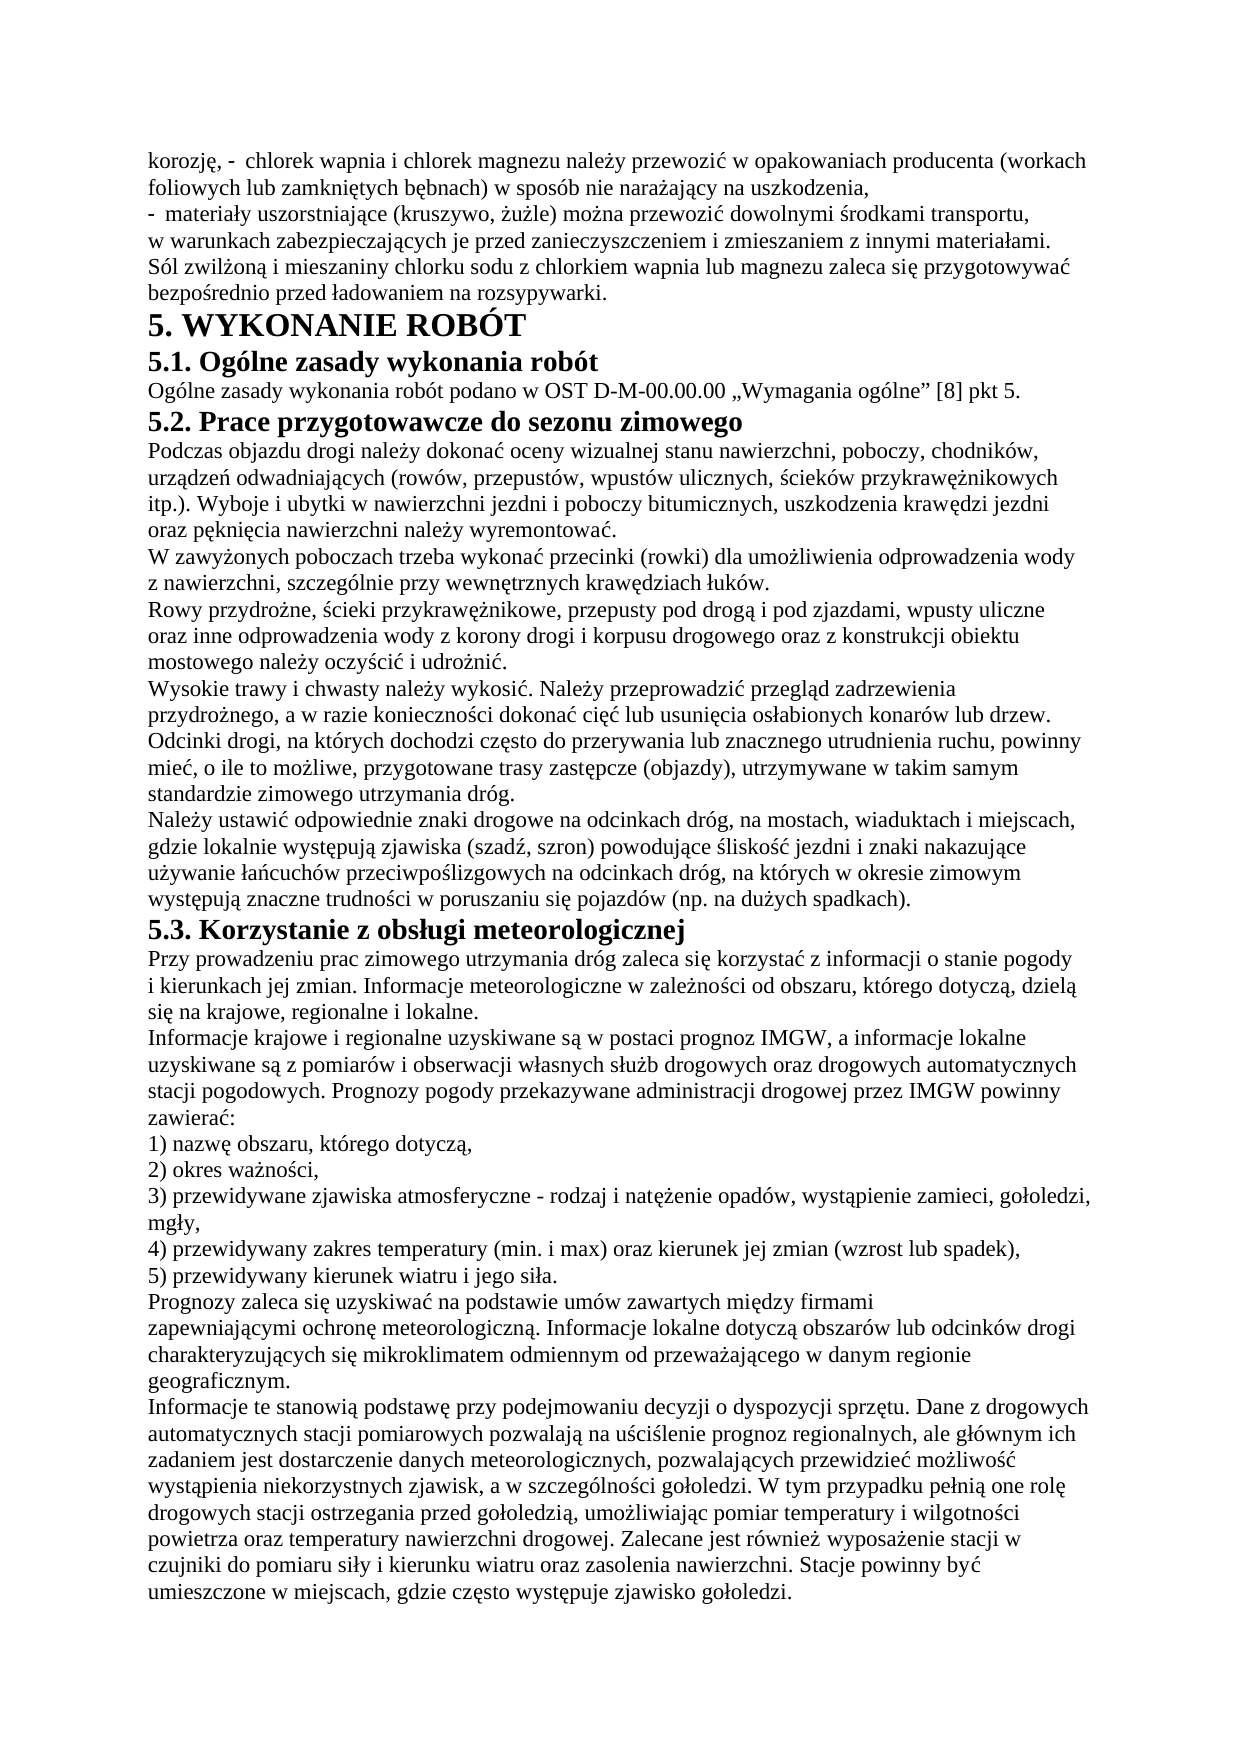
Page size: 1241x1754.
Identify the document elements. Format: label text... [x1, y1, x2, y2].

text uzyskiwane są z pomiarów i obserwacji własnych służb drogowych oraz drogowych automatycznych stacji pogodowych. Prognozy pogody przekazywane administracji drogowej przez IMGW powinny zawierać: [148, 1051, 1093, 1130]
text 2) okres ważności, [148, 1156, 1093, 1183]
text korozję, chlorek wapnia i chlorek magnezu należy przewozić w opakowaniach producenta (workach foliowych lub zamkniętych bębnach) w sposób nie narażający na uszkodzenia, [148, 148, 1093, 200]
text przydrożnego, a w razie konieczności dokonać cięć lub usunięcia osłabionych konarów lub drzew. [148, 701, 1093, 727]
text z nawierzchni, szczególnie przy wewnętrznych krawędziach łuków. [148, 569, 1093, 596]
text Sól zwilżoną i mieszaniny chlorku sodu z chlorkiem wapnia lub magnezu zaleca się przygotowywać [148, 253, 1093, 279]
text 3) przewidywane zjawiska atmosferyczne - rodzaj i natężenie opadów, wystąpienie zamieci, gołoledzi, mgły, [148, 1183, 1093, 1235]
text bezpośrednio przed ładowaniem na rozsypywarki. [148, 279, 1093, 306]
text urządzeń odwadniających (rowów, przepustów, wpustów ulicznych, ścieków przykrawężnikowych itp.). Wyboje i ubytki w nawierzchni jezdni i poboczy bitumicznych, uszkodzenia krawędzi jezdni oraz pęknięcia nawierzchni należy wyremontować. [148, 464, 1093, 543]
text Informacje te stanowią podstawę przy podejmowaniu decyzji o dyspozycji sprzętu. Dane z drogowych automatycznych stacji pomiarowych pozwalają na uściślenie prognoz regionalnych, ale głównym ich zadaniem jest dostarczenie danych meteorologicznych, pozwalających przewidzieć możliwość wystąpienia niekorzystnych zjawisk, a w szczególności gołoledzi. W tym przypadku pełnią one rolę drogowych stacji ostrzegania przed gołoledzią, umożliwiając pomiar temperatury i wilgotności powietrza oraz temperatury nawierzchni drogowej. Zalecane jest również wyposażenie stacji w czujniki do pomiaru siły i kierunku wiatru oraz zasolenia nawierzchni. Stacje powinny być umieszczone w miejscach, gdzie często występuje zjawisko gołoledzi. [148, 1393, 1093, 1604]
text Ogólne zasady wykonania robót podano w OST D-M-00.00.00 „Wymagania ogólne” [8] pkt 5. [148, 378, 1093, 404]
text charakteryzujących się mikroklimatem odmiennym od przeważającego w danym regionie geograficznym. [148, 1341, 1093, 1393]
text 5. WYKONANIE ROBÓT [148, 306, 1093, 344]
text w warunkach zabezpieczających je przed zanieczyszczeniem i zmieszaniem z innymi materiałami. [148, 227, 1093, 253]
text 5.1. Ogólne zasady wykonania robót [148, 344, 1093, 378]
text Odcinki drogi, na których dochodzi często do przerywania lub znacznego utrudnienia ruchu, powinny [148, 727, 1093, 754]
text materiały uszorstniające (kruszywo, żużle) można przewozić dowolnymi środkami transportu, [148, 200, 1093, 227]
text 5) przewidywany kierunek wiatru i jego siła. [148, 1262, 1093, 1288]
text W zawyżonych poboczach trzeba wykonać przecinki (rowki) dla umożliwienia odprowadzenia wody [148, 543, 1093, 569]
text 1) nazwę obszaru, którego dotyczą, [148, 1130, 1093, 1156]
text 5.3. Korzystanie z obsługi meteorologicznej [148, 912, 1093, 945]
text Rowy przydrożne, ścieki przykrawężnikowe, przepusty pod drogą i pod zjazdami, wpusty uliczne [148, 596, 1093, 622]
text Prognozy zaleca się uzyskiwać na podstawie umów zawartych między firmami [148, 1288, 1093, 1314]
text Należy ustawić odpowiednie znaki drogowe na odcinkach dróg, na mostach, wiaduktach i miejscach, [148, 806, 1093, 833]
text oraz inne odprowadzenia wody z korony drogi i korpusu drogowego oraz z konstrukcji obiektu mostowego należy oczyścić i udrożnić. [148, 622, 1093, 675]
text gdzie lokalnie występują zjawiska (szadź, szron) powodujące śliskość jezdni i znaki nakazujące używanie łańcuchów przeciwpoślizgowych na odcinkach dróg, na których w okresie zimowym występują znaczne trudności w poruszaniu się pojazdów (np. na dużych spadkach). [148, 833, 1093, 912]
text zapewniającymi ochronę meteorologiczną. Informacje lokalne dotyczą obszarów lub odcinków drogi [148, 1314, 1093, 1341]
text Wysokie trawy i chwasty należy wykosić. Należy przeprowadzić przegląd zadrzewienia [148, 675, 1093, 701]
text 5.2. Prace przygotowawcze do sezonu zimowego [148, 404, 1093, 437]
text Podczas objazdu drogi należy dokonać oceny wizualnej stanu nawierzchni, poboczy, chodników, [148, 437, 1093, 464]
text 4) przewidywany zakres temperatury (min. i max) oraz kierunek jej zmian (wzrost lub spadek), [148, 1235, 1093, 1262]
text i kierunkach jej zmian. Informacje meteorologiczne w zależności od obszaru, którego dotyczą, dzielą się na krajowe, regionalne i lokalne. [148, 972, 1093, 1024]
text Informacje krajowe i regionalne uzyskiwane są w postaci prognoz IMGW, a informacje lokalne [148, 1024, 1093, 1051]
text Przy prowadzeniu prac zimowego utrzymania dróg zaleca się korzystać z informacji o stanie pogody [148, 945, 1093, 972]
text mieć, o ile to możliwe, przygotowane trasy zastępcze (objazdy), utrzymywane w takim samym standardzie zimowego utrzymania dróg. [148, 754, 1093, 806]
